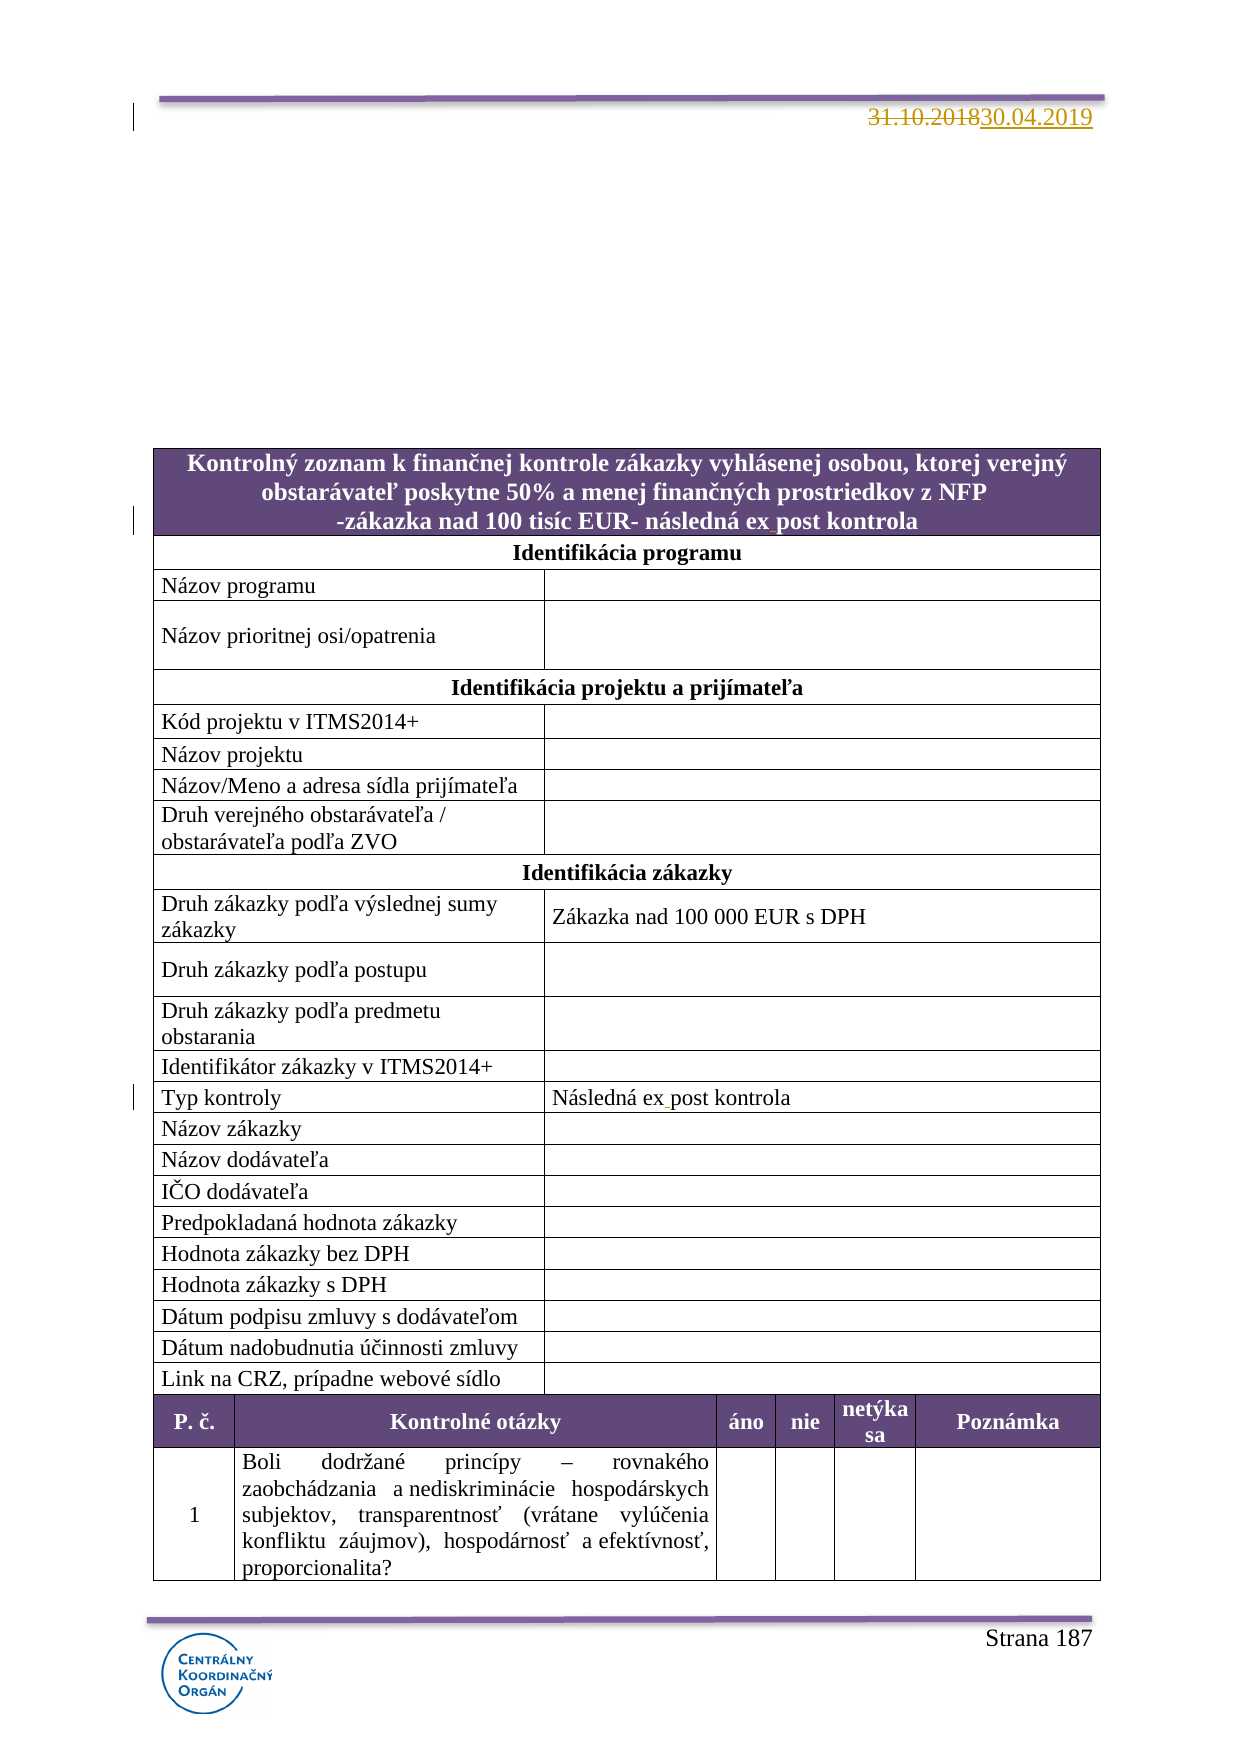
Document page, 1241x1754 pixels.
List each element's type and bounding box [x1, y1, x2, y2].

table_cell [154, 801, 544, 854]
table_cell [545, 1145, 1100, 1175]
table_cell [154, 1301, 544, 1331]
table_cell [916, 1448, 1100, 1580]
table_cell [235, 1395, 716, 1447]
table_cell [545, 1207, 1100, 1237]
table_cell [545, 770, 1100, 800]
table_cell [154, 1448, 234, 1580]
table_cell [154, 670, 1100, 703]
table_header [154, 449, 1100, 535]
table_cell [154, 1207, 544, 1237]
picture [159, 1631, 272, 1713]
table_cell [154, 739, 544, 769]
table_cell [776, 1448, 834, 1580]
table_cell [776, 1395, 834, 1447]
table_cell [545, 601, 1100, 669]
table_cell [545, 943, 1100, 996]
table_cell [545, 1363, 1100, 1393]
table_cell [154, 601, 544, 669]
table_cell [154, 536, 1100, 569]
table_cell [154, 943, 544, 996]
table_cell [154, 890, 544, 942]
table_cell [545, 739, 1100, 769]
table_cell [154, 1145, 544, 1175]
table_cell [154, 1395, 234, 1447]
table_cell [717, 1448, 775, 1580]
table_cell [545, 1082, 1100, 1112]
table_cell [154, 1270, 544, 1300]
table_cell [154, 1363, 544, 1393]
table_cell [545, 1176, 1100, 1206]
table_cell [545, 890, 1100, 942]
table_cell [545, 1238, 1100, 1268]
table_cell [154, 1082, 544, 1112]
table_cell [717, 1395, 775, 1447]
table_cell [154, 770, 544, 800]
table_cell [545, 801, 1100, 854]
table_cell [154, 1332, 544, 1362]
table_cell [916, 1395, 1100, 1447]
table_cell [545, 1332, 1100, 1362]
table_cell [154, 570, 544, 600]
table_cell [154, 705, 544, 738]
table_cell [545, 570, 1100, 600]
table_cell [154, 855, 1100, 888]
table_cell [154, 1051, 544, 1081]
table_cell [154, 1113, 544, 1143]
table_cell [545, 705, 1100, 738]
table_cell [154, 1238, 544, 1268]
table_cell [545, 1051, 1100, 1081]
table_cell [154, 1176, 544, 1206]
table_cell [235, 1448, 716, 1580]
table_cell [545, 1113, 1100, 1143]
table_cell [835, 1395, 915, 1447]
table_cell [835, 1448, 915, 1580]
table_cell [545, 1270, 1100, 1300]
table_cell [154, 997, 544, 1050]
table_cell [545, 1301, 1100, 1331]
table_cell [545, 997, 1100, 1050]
